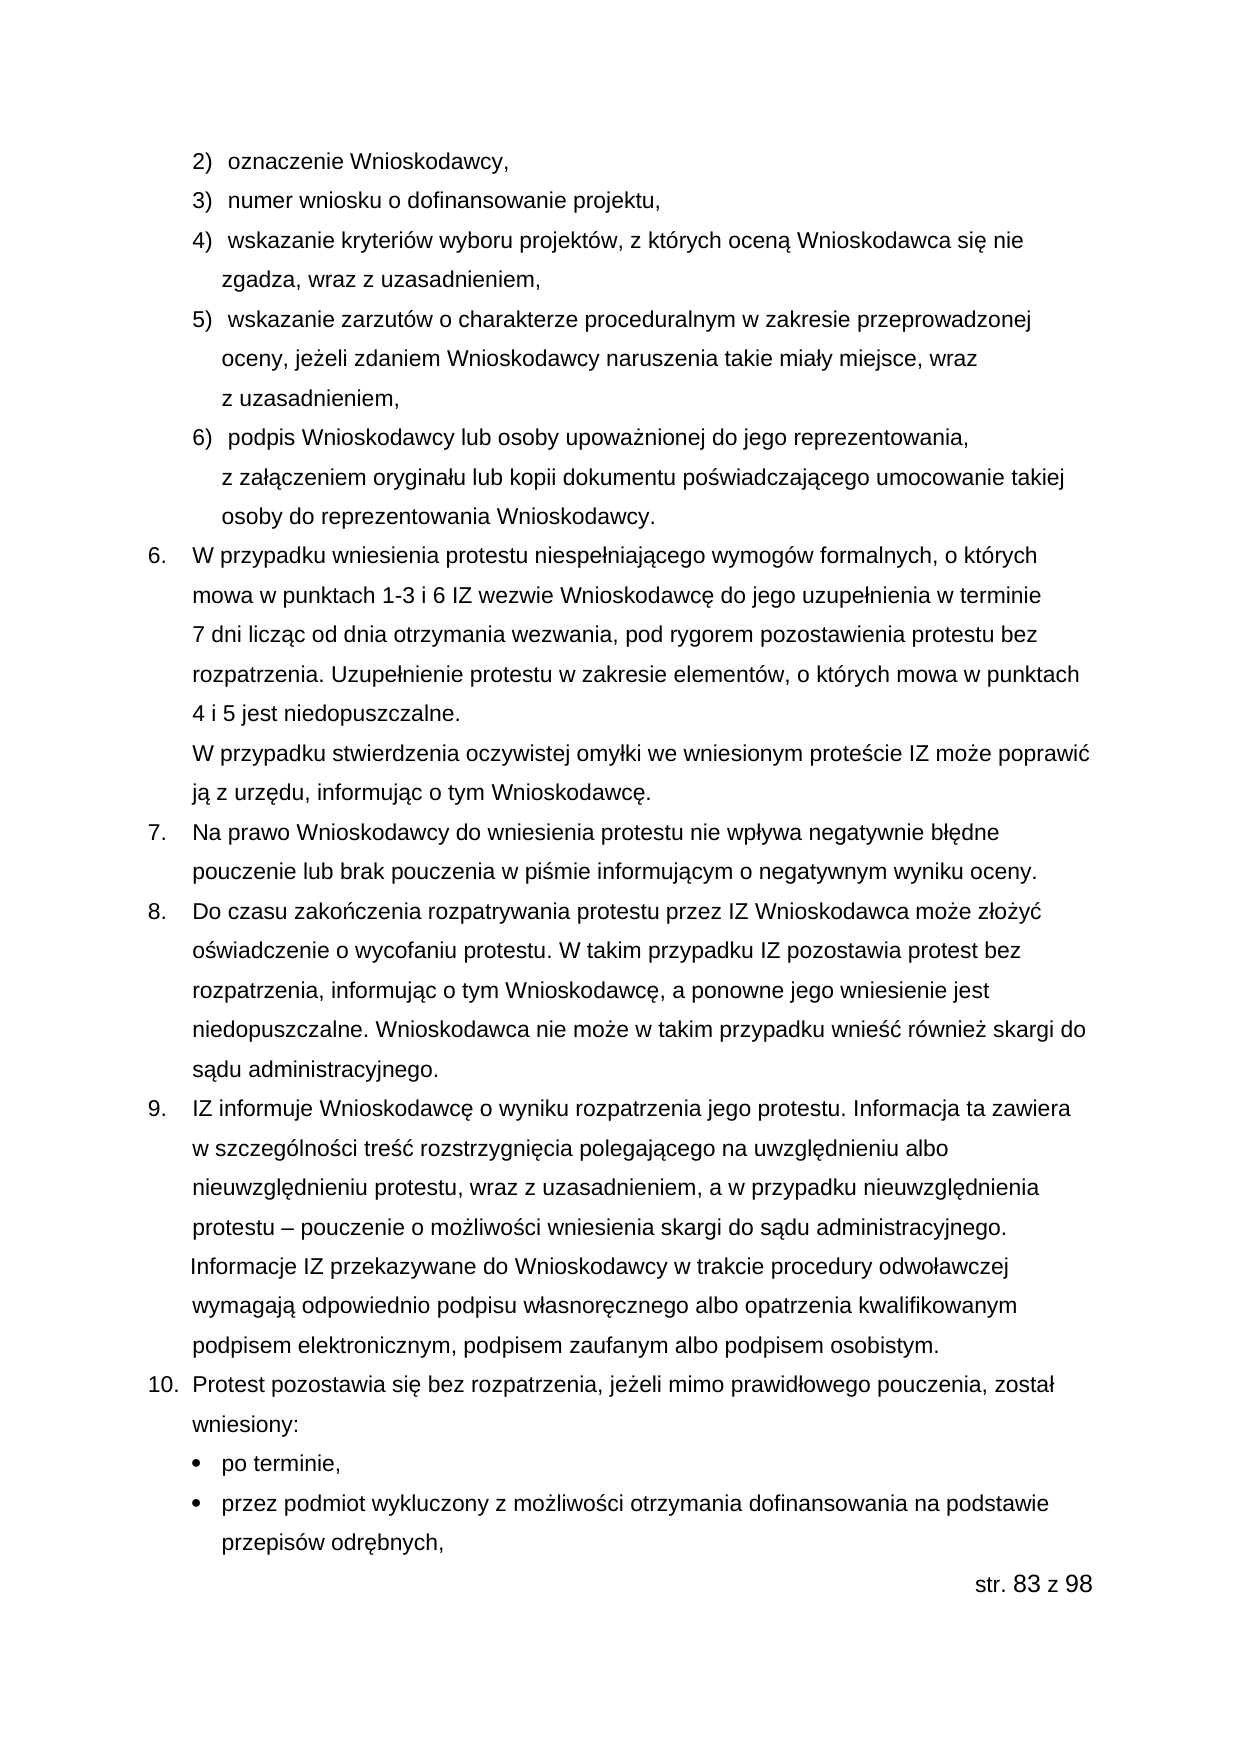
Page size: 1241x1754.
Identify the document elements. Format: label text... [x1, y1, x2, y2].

list oznaczenie Wnioskodawcy, [192, 148, 1093, 174]
text W przypadku stwierdzenia oczywistej omyłki we wniesionym proteście IZ może poprawić ją z urzędu, informując o tym Wnioskodawcę. [192, 740, 1093, 806]
list Na prawo Wnioskodawcy do wniesienia protestu nie wpływa negatywnie błędne pouczenie lub brak pouczenia w piśmie informującym o negatywnym wyniku oceny. [148, 819, 1093, 884]
list podpis Wnioskodawcy lub osoby upoważnionej do jego reprezentowania, z załączeniem oryginału lub kopii dokumentu poświadczającego umocowanie takiej osoby do reprezentowania Wnioskodawcy. [192, 424, 1093, 529]
list Protest pozostawia się bez rozpatrzenia, jeżeli mimo prawidłowego pouczenia, został wniesiony: [148, 1371, 1093, 1437]
list przez podmiot wykluczony z możliwości otrzymania dofinansowania na podstawie przepisów odrębnych, [192, 1490, 1093, 1556]
list wskazanie kryteriów wyboru projektów, z których oceną Wnioskodawca się nie zgadza, wraz z uzasadnieniem, [192, 227, 1093, 292]
list wskazanie zarzutów o charakterze proceduralnym w zakresie przeprowadzonej oceny, jeżeli zdaniem Wnioskodawcy naruszenia takie miały miejsce, wraz z uzasadnieniem, [192, 306, 1093, 411]
list IZ informuje Wnioskodawcę o wyniku rozpatrzenia jego protestu. Informacja ta zawiera w szczególności treść rozstrzygnięcia polegającego na uwzględnieniu albo nieuwzględnieniu protestu, wraz z uzasadnieniem, a w przypadku nieuwzględnienia protestu – pouczenie o możliwości wniesienia skargi do sądu administracyjnego. [148, 1095, 1093, 1240]
text Informacje IZ przekazywane do Wnioskodawcy w trakcie procedury odwoławczej wymagają odpowiednio podpisu własnoręcznego albo opatrzenia kwalifikowanym podpisem elektronicznym, podpisem zaufanym albo podpisem osobistym. [177, 1253, 1093, 1358]
list po terminie, [192, 1450, 1093, 1477]
list numer wniosku o dofinansowanie projektu, [192, 187, 1093, 213]
list W przypadku wniesienia protestu niespełniającego wymogów formalnych, o których mowa w punktach 1-3 i 6 IZ wezwie Wnioskodawcę do jego uzupełnienia w terminie 7 dni licząc od dnia otrzymania wezwania, pod rygorem pozostawienia protestu bez rozpatrzenia. Uzupełnienie protestu w zakresie elementów, o których mowa w punktach 4 i 5 jest niedopuszczalne. [148, 542, 1093, 727]
list Do czasu zakończenia rozpatrywania protestu przez IZ Wnioskodawca może złożyć oświadczenie o wycofaniu protestu. W takim przypadku IZ pozostawia protest bez rozpatrzenia, informując o tym Wnioskodawcę, a ponowne jego wniesienie jest niedopuszczalne. Wnioskodawca nie może w takim przypadku wnieść również skargi do sądu administracyjnego. [148, 898, 1093, 1082]
